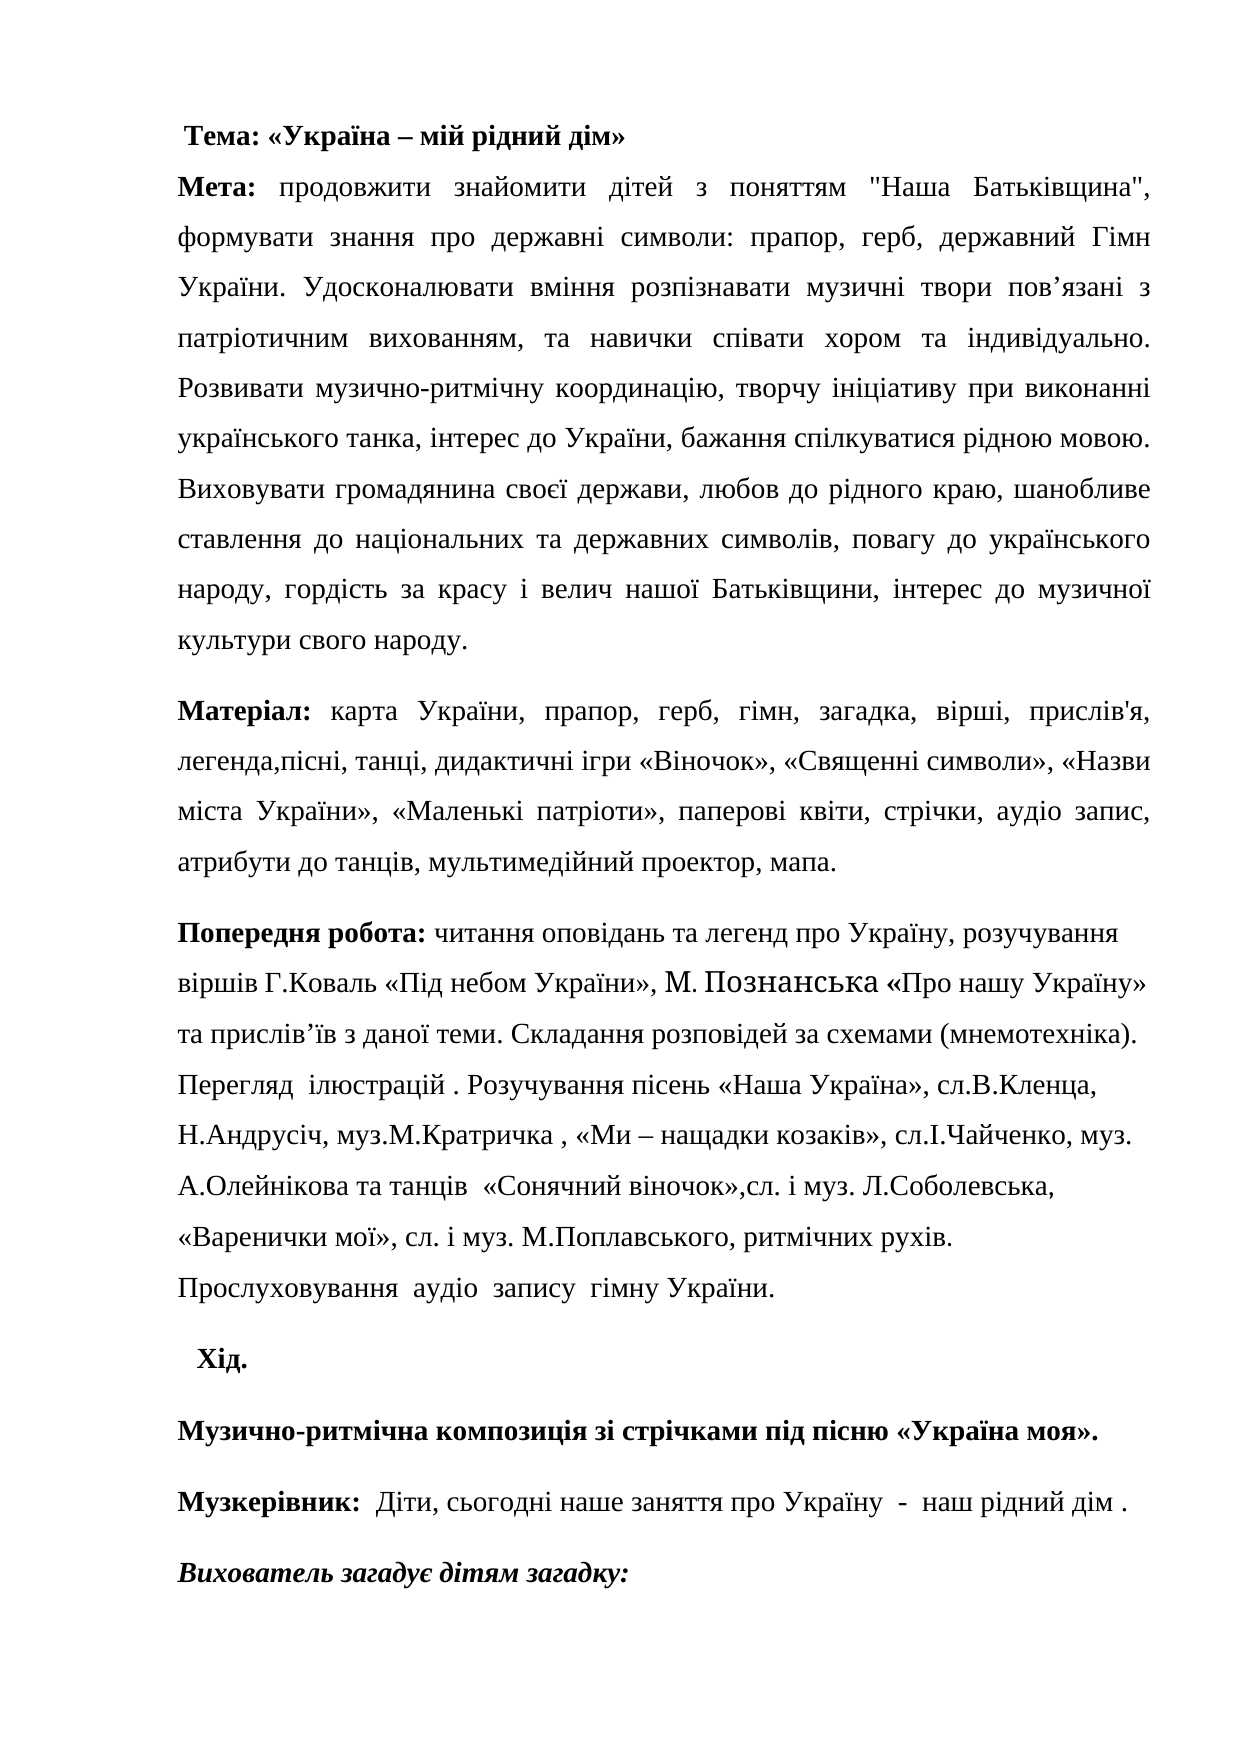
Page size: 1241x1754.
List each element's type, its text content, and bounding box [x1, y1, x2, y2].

text Тема: «Україна – мій рідний дім» [177, 118, 1022, 152]
text Вихователь загадує дітям загадку: [177, 1555, 1152, 1589]
text Попередня робота: читання оповідань та легенд про Україну, розучування віршів Г.Коваль «Під небом України», М. Познанська «Про нашу Україну» та прислів’їв з даної теми. Складання розповідей за схемами (мнемотехніка). Перегляд ілюстрацій . Розучування пісень «Наша Україна», сл.В.Кленца, Н.Андрусіч, муз.М.Кратричка , «Ми – нащадки козаків», сл.І.Чайченко, муз. А.Олейнікова та танців «Сонячний віночок»,сл. і муз. Л.Соболевська, «Варенички мої», сл. і муз. М.Поплавського, ритмічних рухів. Прослуховування аудіо запису гімну України. [177, 915, 1152, 1304]
text Музкерівник: Діти, сьогодні наше заняття про Україну - наш рідний дім . [177, 1484, 1152, 1518]
text Музично-ритмічна композиція зі стрічками під пісню «Україна моя». [177, 1413, 1152, 1447]
text Хід. [177, 1341, 1152, 1375]
text Мета: продовжити знайомити дітей з поняттям "Наша Батьківщина", формувати знання про державні символи: прапор, герб, державний Гімн України. Удосконалювати вміння розпізнавати музичні твори пов’язані з патріотичним вихованням, та навички співати хором та індивідуально. Розвивати музично-ритмічну координацію, творчу ініціативу при виконанні українського танка, інтерес до України, бажання спілкуватися рідною мовою. Виховувати громадянина своєї держави, любов до рідного краю, шанобливе ставлення до національних та державних символів, повагу до українського народу, гордість за красу і велич нашої Батьківщини, інтерес до музичної культури свого народу. [177, 169, 1152, 655]
text Матеріал: карта України, прапор, герб, гімн, загадка, вірші, прислів'я, легенда,пісні, танці, дидактичні ігри «Віночок», «Священні символи», «Назви міста України», «Маленькі патріоти», паперові квіти, стрічки, аудіо запис, атрибути до танців, мультимедійний проектор, мапа. [177, 693, 1152, 877]
